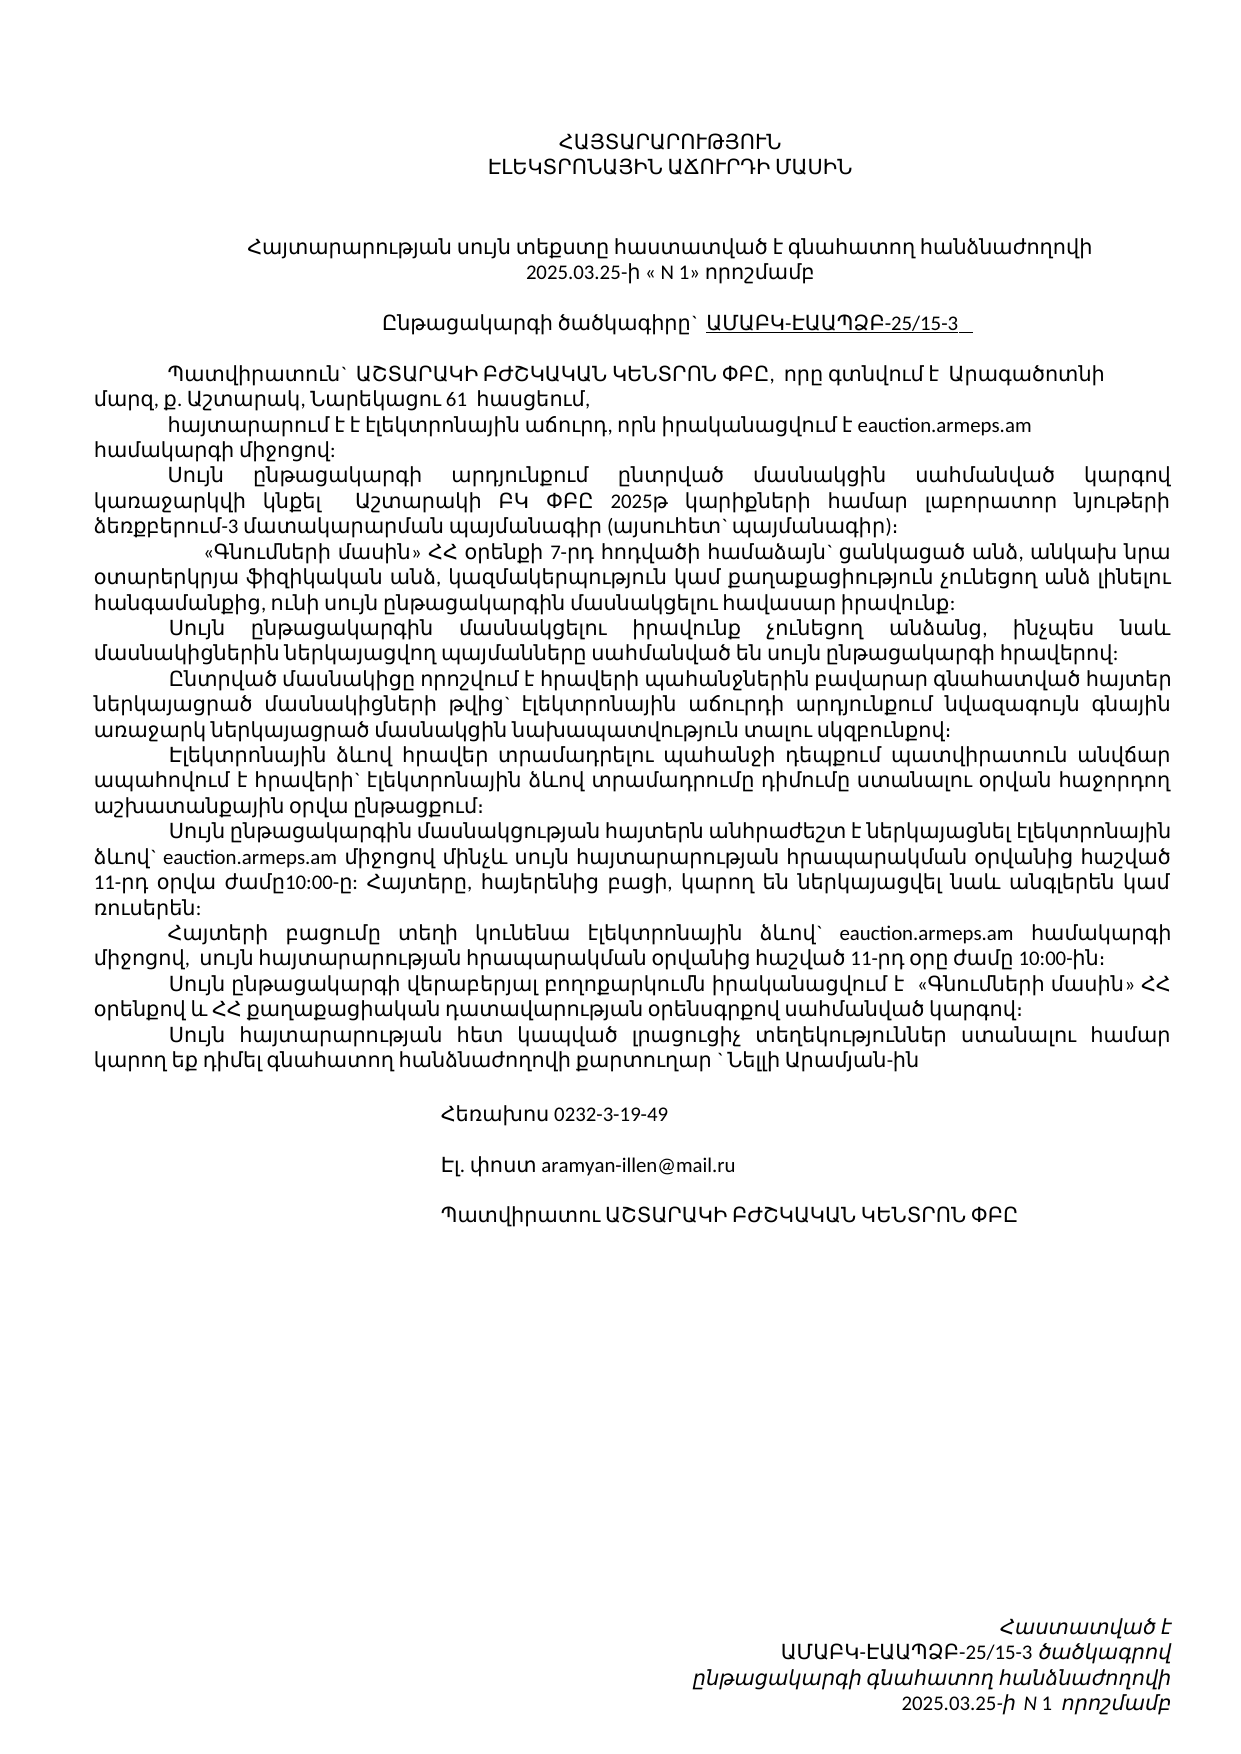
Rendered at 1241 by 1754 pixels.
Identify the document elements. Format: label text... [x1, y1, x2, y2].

text Էլ. փոստ aramyan-illen@mail.ru [94, 1152, 1171, 1177]
text Ընթացակարգի ծածկագիրը` ԱՄԱԲԿ-ԷԱԱՊՁԲ-25/15-3 [94, 310, 1171, 336]
text 2025.03.25 -ի « N 1» որոշմամբ [94, 259, 1171, 285]
text ընթացակարգի գնահատող հանձնաժողովի [94, 1665, 1171, 1690]
text Սույն ընթացակարգին մասնակցելու իրավունք չունեցող անձանց, ինչպես նաև մասնակիցներին ներկայացվող պայմանները սահմանված են սույն ընթացակարգի հրավերով: [94, 615, 1171, 666]
text ԷԼԵԿՏՐՈՆԱՅԻՆ ԱՃՈՒՐԴԻ ՄԱՍԻՆ [94, 154, 1171, 180]
text Պատվիրատու ԱՇՏԱՐԱԿԻ ԲԺՇԿԱԿԱՆ ԿԵՆՏՐՈՆ ՓԲԸ [94, 1203, 1171, 1228]
text Հայտարարության սույն տեքստը հաստատված է գնահատող հանձնաժողովի [94, 234, 1171, 259]
text Հեռախոս 0232-3-19-49 [94, 1101, 1171, 1126]
text Ընտրված մասնակիցը որոշվում է հրավերի պահանջներին բավարար գնահատված հայտեր ներկայացրած մասնակիցների թվից` էլեկտրոնային աճուրդի արդյունքում նվազագույն գնային առաջարկ ներկայացրած մասնակցին նախապատվություն տալու սկզբունքով։ [94, 666, 1171, 742]
text Էլեկտրոնային ձևով հրավեր տրամադրելու պահանջի դեպքում պատվիրատուն անվճար ապահովում է հրավերի` էլեկտրոնային ձևով տրամադրումը դիմումը ստանալու օրվան հաջորդող աշխատանքային օրվա ընթացքում։ [94, 742, 1171, 818]
text ՀԱՅՏԱՐԱՐՈՒԹՅՈՒՆ [94, 129, 1171, 154]
text ԱՄԱԲԿ-ԷԱԱՊՁԲ-25/15-3 ծածկագրով [94, 1639, 1171, 1665]
text Հայտերի բացումը տեղի կունենա էլեկտրոնային ձևով` eauction.armeps.am համակարգի միջոցով, սույն հայտարարության հրապարակման օրվանից հաշված 11-րդ օրը ժամը 10:00-ին։ [94, 920, 1171, 971]
text Պատվիրատուն` ԱՇՏԱՐԱԿԻ ԲԺՇԿԱԿԱՆ ԿԵՆՏՐՈՆ ՓԲԸ, որը գտնվում է Արագածոտնի մարզ, ք. Աշտարակ, Նարեկացու 61 հասցեում, [94, 361, 1171, 412]
text Սույն ընթացակարգի վերաբերյալ բողոքարկումն իրականացվում է «Գնումների մասին» ՀՀ օրենքով և ՀՀ քաղաքացիական դատավարության օրենսգրքով սահմանված կարգով։ [94, 971, 1171, 1022]
text Սույն հայտարարության հետ կապված լրացուցիչ տեղեկություններ ստանալու համար կարող եք դիմել գնահատող հանձնաժողովի քարտուղար ` Նելլի Արամյան-ին [94, 1022, 1171, 1073]
text Հաստատված է [94, 1614, 1171, 1639]
text Սույն ընթացակարգի արդյունքում ընտրված մասնակցին սահմանված կարգով կառաջարկվի կնքել Աշտարակի ԲԿ ՓԲԸ 2025թ կարիքների համար լաբորատոր նյութերի ձեռքբերում-3 մատակարարման պայմանագիր (այսուհետ` պայմանագիր)։ [94, 463, 1171, 539]
text հայտարարում է է էլեկտրոնային աճուրդ, որն իրականացվում է eauction.armeps.am համակարգի միջոցով: [94, 412, 1171, 463]
text 2025.03.25 -ի N 1 որոշմամբ [94, 1690, 1171, 1716]
text Սույն ընթացակարգին մասնակցության հայտերն անհրաժեշտ է ներկայացնել էլեկտրոնային ձևով` eauction.armeps.am միջոցով մինչև սույն հայտարարության հրապարակման օրվանից հաշված 11-րդ օրվա ժամը10:00-ը: Հայտերը, հայերենից բացի, կարող են ներկայացվել նաև անգլերեն կամ ռուսերեն: [94, 818, 1171, 920]
text «Գնումների մասին» ՀՀ օրենքի 7-րդ հոդվածի համաձայն` ցանկացած անձ, անկախ նրա օտարերկրյա ֆիզիկական անձ, կազմակերպություն կամ քաղաքացիություն չունեցող անձ լինելու հանգամանքից, ունի սույն ընթացակարգին մասնակցելու հավասար իրավունք: [94, 539, 1171, 615]
